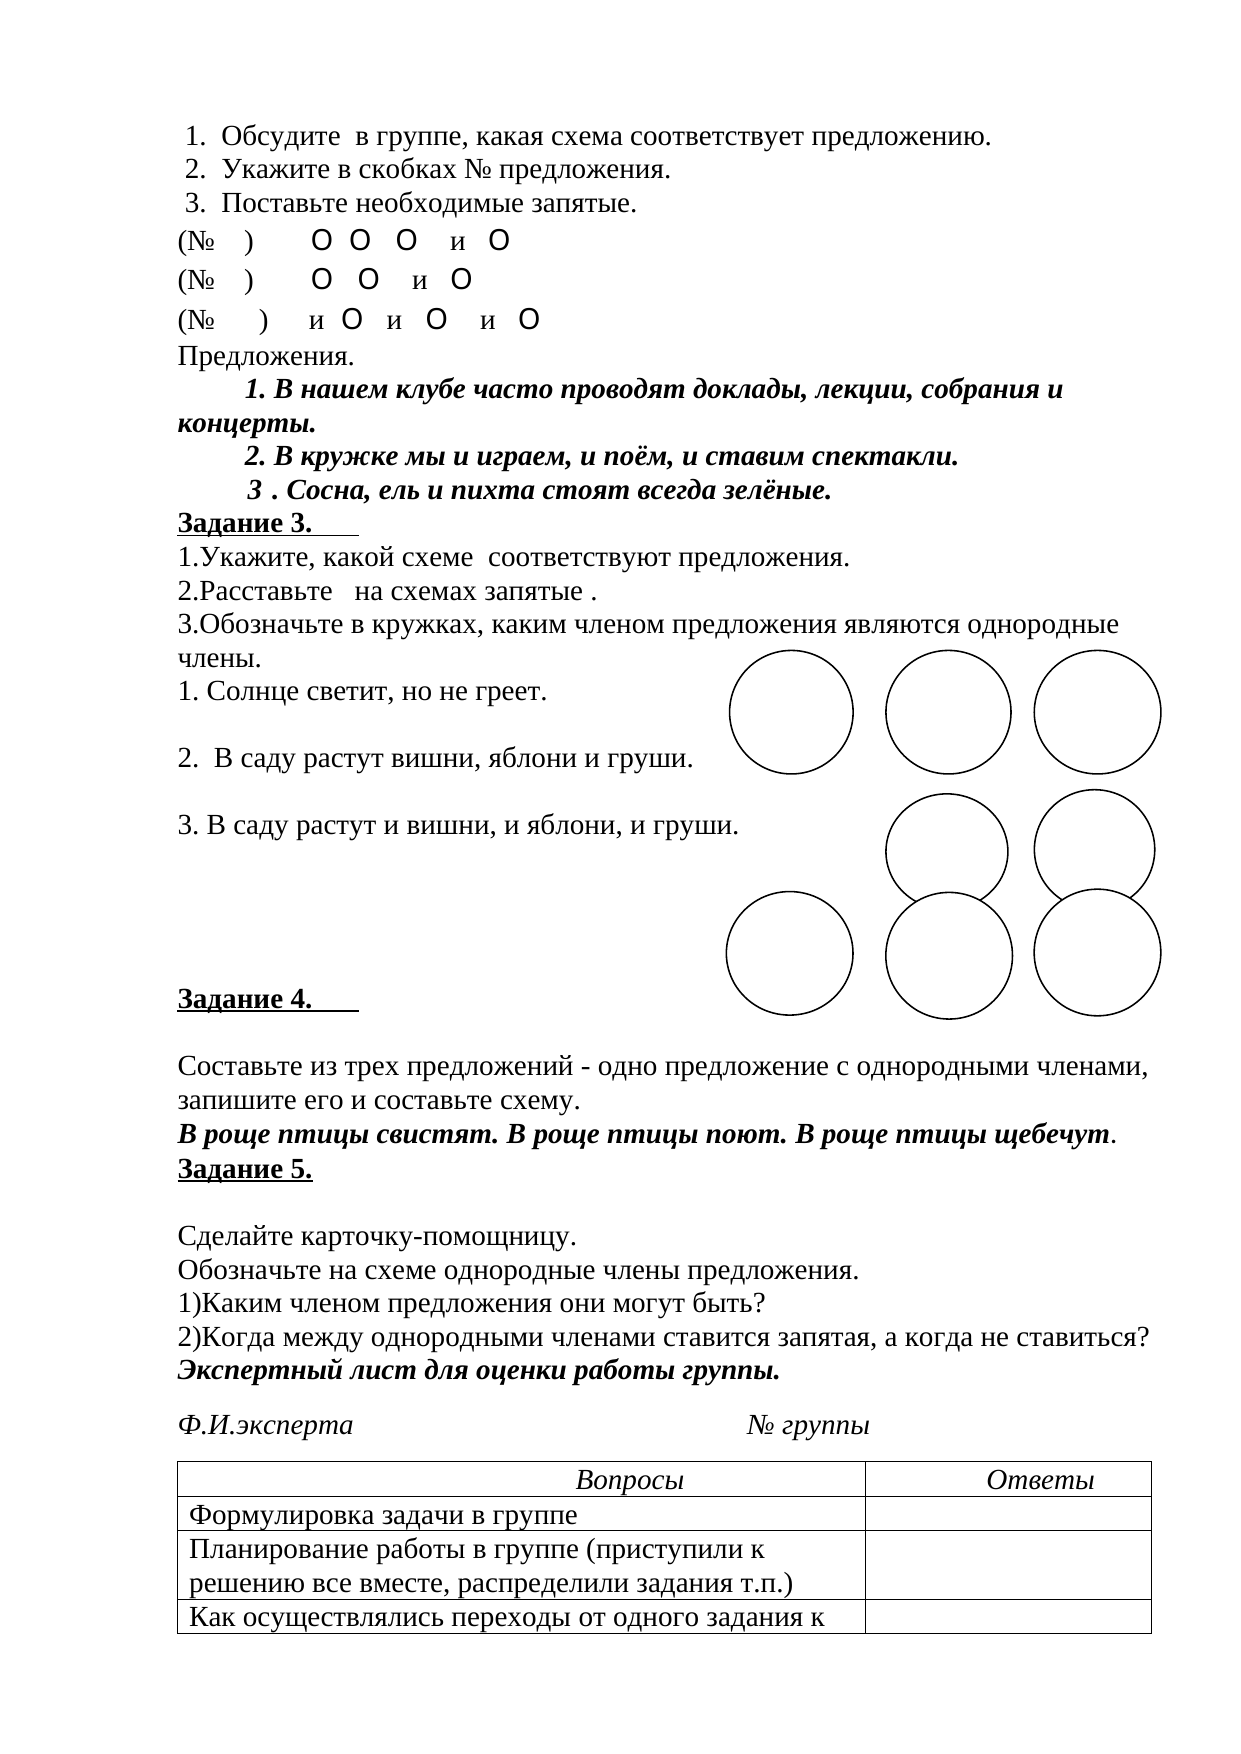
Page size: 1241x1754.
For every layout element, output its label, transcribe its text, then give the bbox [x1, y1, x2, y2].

text 2. В саду растут вишни, яблони и груши. [964, 740, 1082, 774]
text Сделайте карточку-помощницу. [177, 1218, 1152, 1252]
table_cell [866, 1531, 1151, 1598]
text 2. Укажите в скобках № предложения. [177, 152, 1152, 185]
text Задание 3. [177, 506, 1152, 539]
table_cell [866, 1600, 1151, 1633]
text 3. Поставьте необходимые запятые. [177, 185, 1152, 219]
table_header Вопросы [178, 1462, 865, 1496]
table_cell [866, 1497, 1151, 1530]
text 1.Укажите, какой схеме соответствуют предложения. [177, 539, 1152, 573]
table_cell Планирование работы в группе (приступили к решению все вместе, распределили задания т.п.) [178, 1531, 865, 1598]
text (№ ) О О О и О [177, 219, 1152, 258]
text Задание 4. [1116, 988, 1152, 1015]
text 2.Расставьте на схемах запятые . [177, 573, 1152, 606]
text Обозначьте на схеме однородные члены предложения. [177, 1252, 1152, 1285]
text В роще птицы свистят. В роще птицы поют. В роще птицы щебечут. [177, 1116, 1152, 1151]
text 3. В саду растут и вишни, и яблони, и груши. [177, 807, 905, 841]
text 3.Обозначьте в кружках, каким членом предложения являются однородные члены. [177, 606, 1152, 673]
text Задание 4. [976, 981, 1079, 1015]
text Задание 5. [177, 1151, 1152, 1185]
table_cell Формулировка задачи в группе [178, 1497, 865, 1530]
text 1. В нашем клубе часто проводят доклады, лекции, собрания и концерты. [177, 371, 1152, 438]
text Предложения. [177, 338, 1152, 371]
text Составьте из трех предложений - одно предложение с однородными членами, запишите его и составьте схему. [177, 1048, 1152, 1116]
text Задание 4. [177, 981, 774, 1015]
text (№ ) О О и О [177, 258, 1152, 298]
text 3 . Сосна, ель и пихта стоят всегда зелёные. [177, 472, 1152, 506]
text (№ ) и О и О и О [177, 298, 1152, 338]
text 2. В саду растут вишни, яблони и груши. [806, 740, 933, 774]
text Экспертный лист для оценки работы группы. [177, 1352, 1152, 1386]
text 1)Каким членом предложения они могут быть? 2)Когда между однородными членами ставится запятая, а когда не ставиться? [177, 1285, 1152, 1352]
text 2. В кружке мы и играем, и поём, и ставим спектакли. [177, 438, 1152, 472]
text 1. Солнце светит, но не греет. [177, 673, 741, 707]
text 2. В саду растут вишни, яблони и груши. [177, 740, 776, 774]
table_header Ответы [866, 1462, 1151, 1496]
text Ф.И.эксперта № группы [177, 1407, 1152, 1440]
text 1. Солнце светит, но не греет. [841, 673, 898, 707]
text Задание 4. [806, 981, 922, 1015]
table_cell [178, 1600, 865, 1633]
text 1. Обсудите в группе, какая схема соответствует предложению. [177, 118, 1152, 152]
